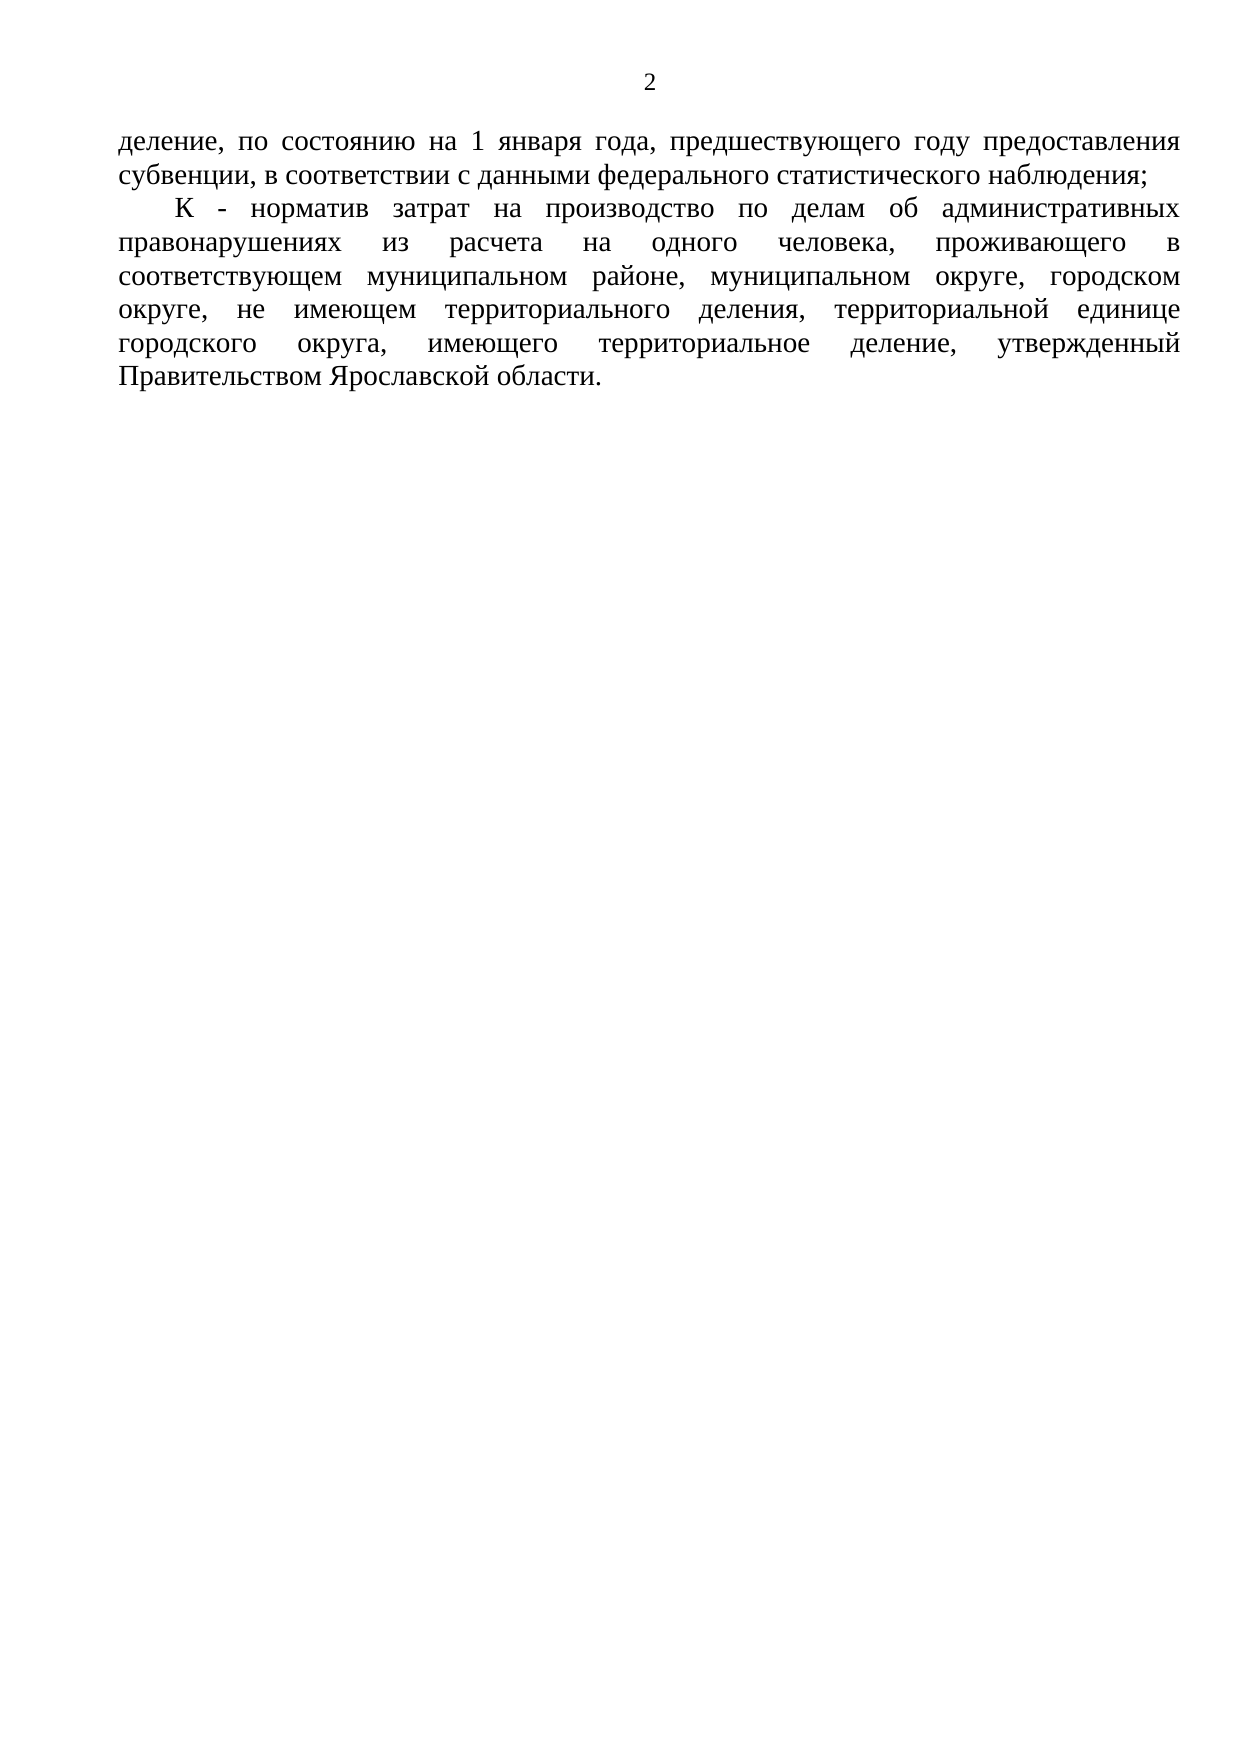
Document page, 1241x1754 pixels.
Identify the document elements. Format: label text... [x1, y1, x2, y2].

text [118, 123, 1181, 191]
text К - норматив затрат на производство по делам об административных правонарушениях из расчета на одного человека, проживающего в соответствующем муниципальном районе, муниципальном округе, городском округе, не имеющем территориального деления, территориальной единице городского округа, имеющего территориальное деление, утвержденный Правительством Ярославской области. [118, 191, 1181, 392]
